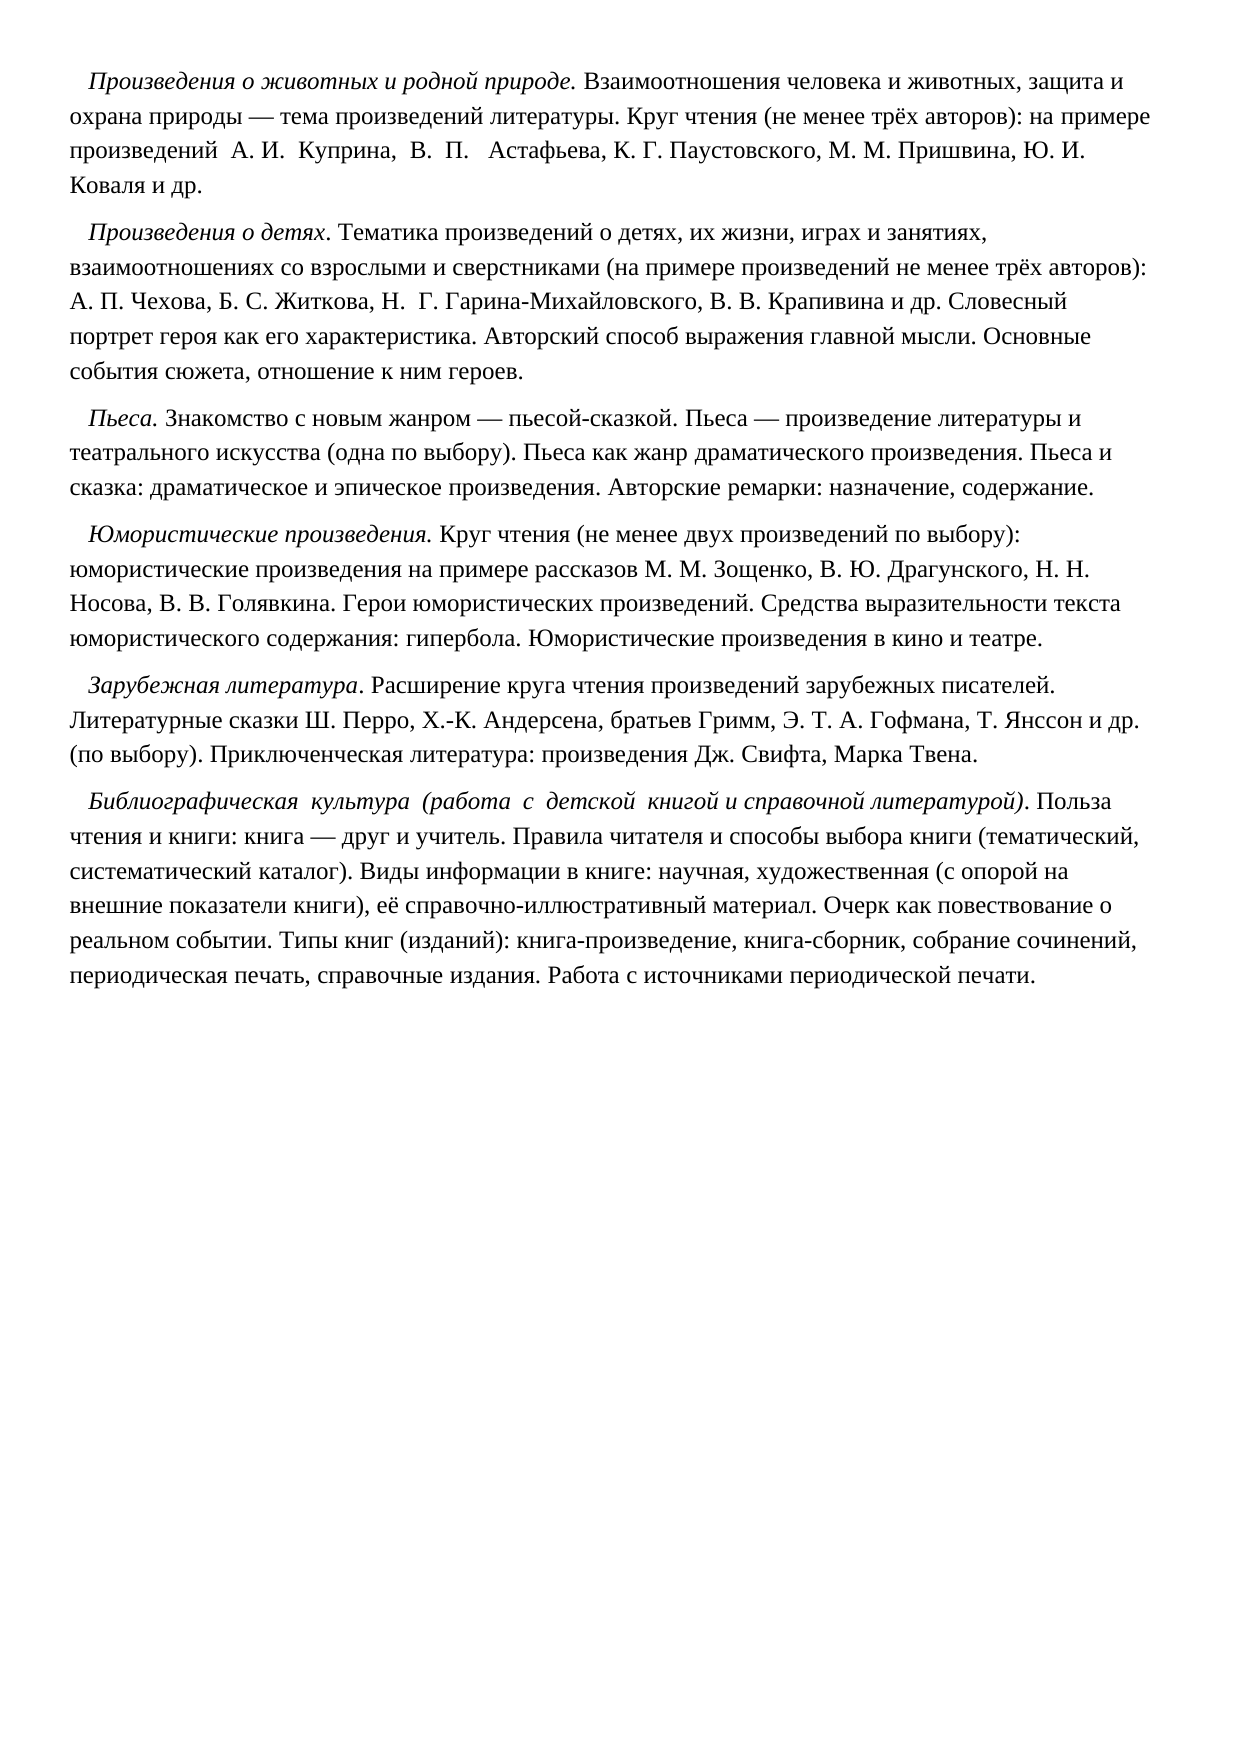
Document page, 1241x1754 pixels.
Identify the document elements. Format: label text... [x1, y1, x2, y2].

text Юмористические произведения. Круг чтения (не менее двух произведений по выбору): юмористические произведения на примере рассказов М. М. Зощенко, В. Ю. Драгунского, Н. Н. Носова, В. В. Голявкина. Герои юмористических произведений. Средства выразительности текста юмористического содержания: гипербола. Юмористические произведения в кино и театре. [69, 519, 1124, 652]
text Произведения о животных и родной природе. Взаимоотношения человека и животных, защита и охрана природы — тема произведений литературы. Круг чтения (не менее трёх авторов): на примере произведений А. И. Куприна, В. П. Астафьева, К. Г. Паустовского, М. М. Пришвина, Ю. И. Коваля и др. [69, 66, 1158, 199]
text Зарубежная литература. Расширение круга чтения произведений зарубежных писателей. Литературные сказки Ш. Перро, Х.-К. Андерсена, братьев Гримм, Э. Т. А. Гофмана, Т. Янссон и др. (по выбору). Приключенческая литература: произведения Дж. Свифта, Марка Твена. [69, 670, 1143, 768]
text Пьеса. Знакомство с новым жанром — пьесой-сказкой. Пьеса — произведение литературы и театрального искусства (одна по выбору). Пьеса как жанр драматического произведения. Пьеса и сказка: драматическое и эпическое произведения. Авторские ремарки: назначение, содержание. [69, 403, 1184, 501]
text Произведения о детях. Тематика произведений о детях, их жизни, играх и занятиях, взаимоотношениях со взрослыми и сверстниками (на примере произведений не менее трёх авторов): А. П. Чехова, Б. С. Житкова, Н. Г. Гарина-Михайловского, В. В. Крапивина и др. Словесный портрет героя как его характеристика. Авторский способ выражения главной мысли. Основные события сюжета, отношение к ним героев. [69, 217, 1150, 384]
text Библиографическая культура (работа с детской книгой и справочной литературой). Польза чтения и книги: книга — друг и учитель. Правила читателя и способы выбора книги (тематический, систематический каталог). Виды информации в книге: научная, художественная (с опорой на внешние показатели книги), её справочно-иллюстративный материал. Очерк как повествование о реальном событии. Типы книг (изданий): книга-произведение, книга-сборник, собрание сочинений, периодическая печать, справочные издания. Работа с источниками периодической печати. [69, 786, 1140, 989]
